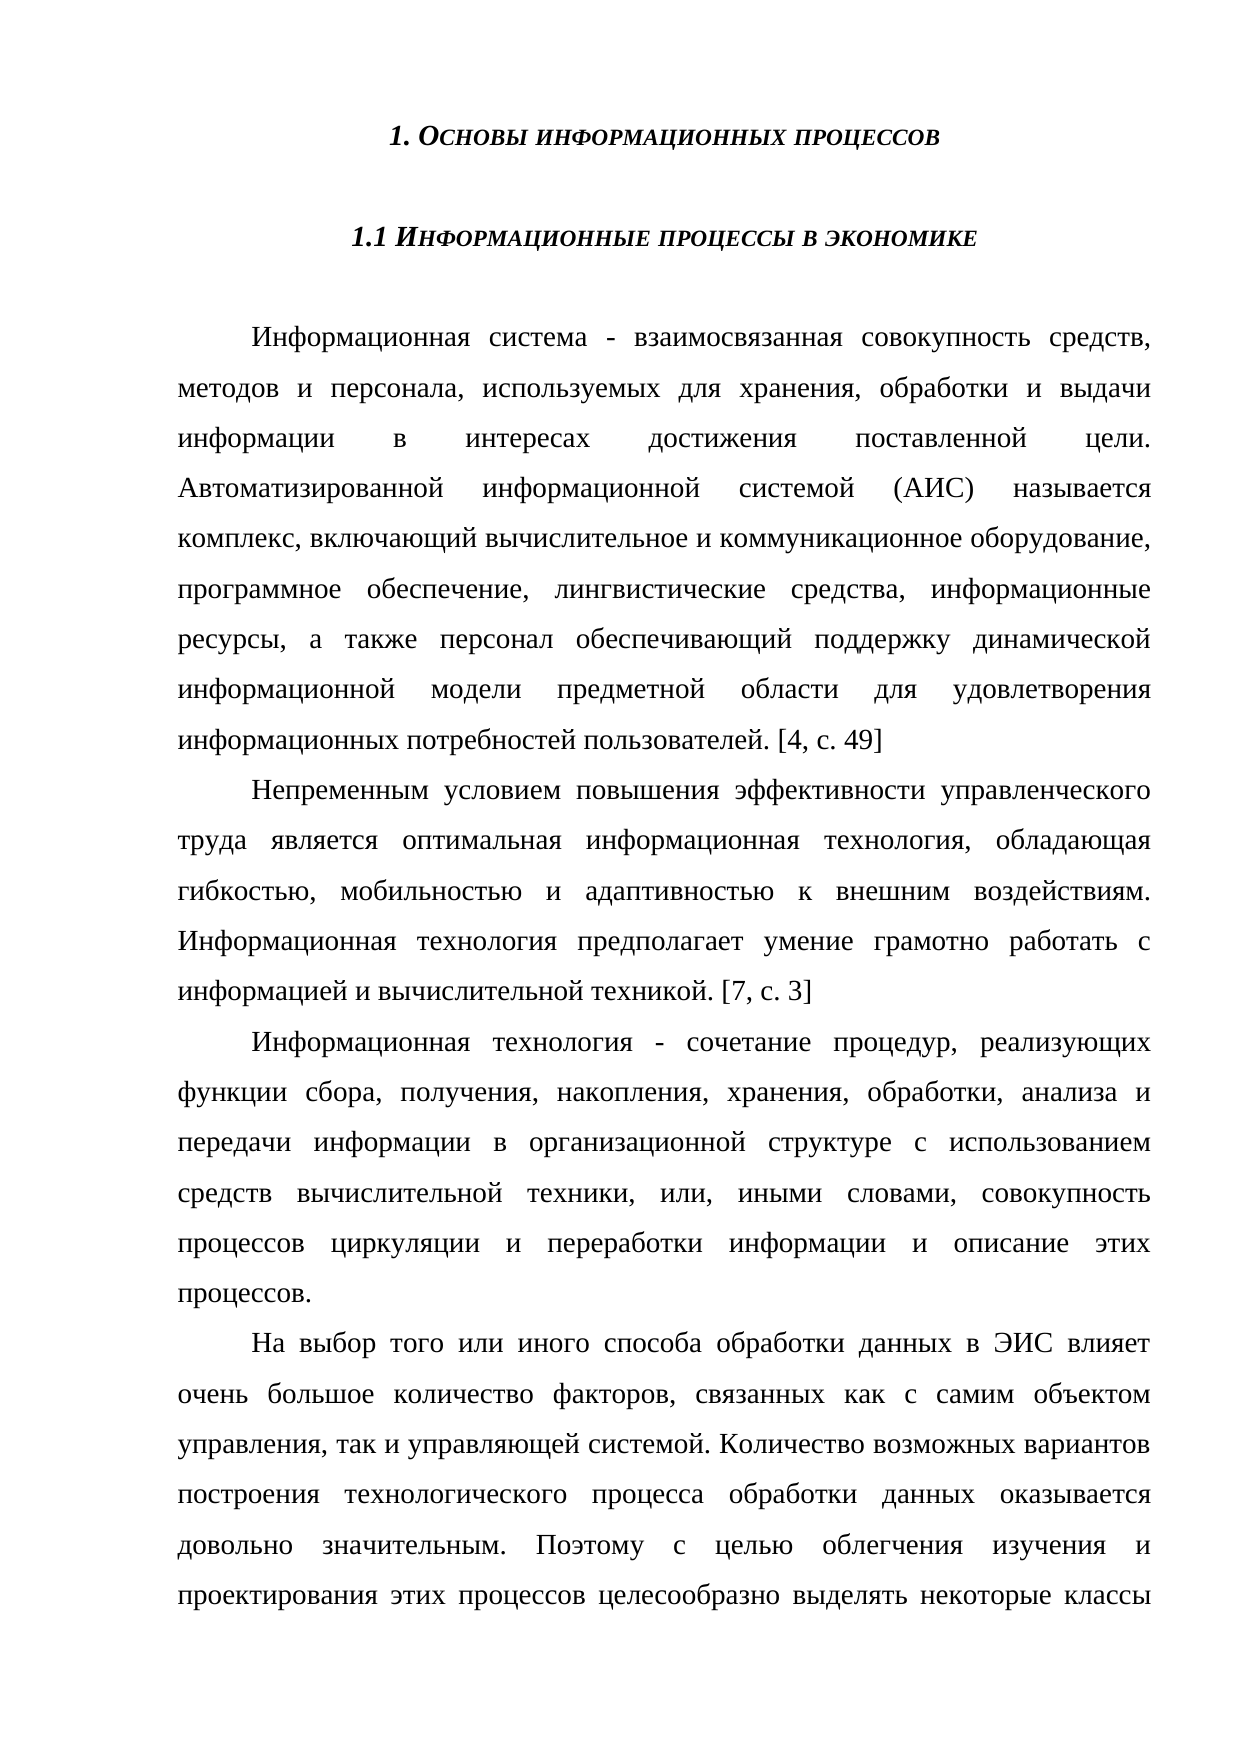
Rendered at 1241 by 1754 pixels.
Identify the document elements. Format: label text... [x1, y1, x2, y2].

text Информационная система - взаимосвязанная совокупность средств, методов и персонала, используемых для хранения, обработки и выдачи информации в интересах достижения поставленной цели. Автоматизированной информационной системой (АИС) называется комплекс, включающий вычислительное и коммуникационное оборудование, программное обеспечение, лингвистические средства, информационные ресурсы, а также персонал обеспечивающий поддержку динамической информационной модели предметной области для удовлетворения информационных потребностей пользователей. [4, с. 49] [177, 319, 1152, 755]
subtitle 1.1 Информационные процессы в экономике [177, 219, 1152, 252]
subtitle 1. Основы информационных процессов [177, 118, 1152, 152]
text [177, 1326, 1152, 1611]
text Непременным условием повышения эффективности управленческого труда является оптимальная информационная технология, обладающая гибкостью, мобильностью и адаптивностью к внешним воздействиям. Информационная технология предполагает умение грамотно работать с информацией и вычислительной техникой. [7, с. 3] [177, 772, 1152, 1007]
text Информационная технология - сочетание процедур, реализующих функции сбора, получения, накопления, хранения, обработки, анализа и передачи информации в организационной структуре с использованием средств вычислительной техники, или, иными словами, совокупность процессов циркуляции и переработки информации и описание этих процессов. [177, 1024, 1152, 1309]
